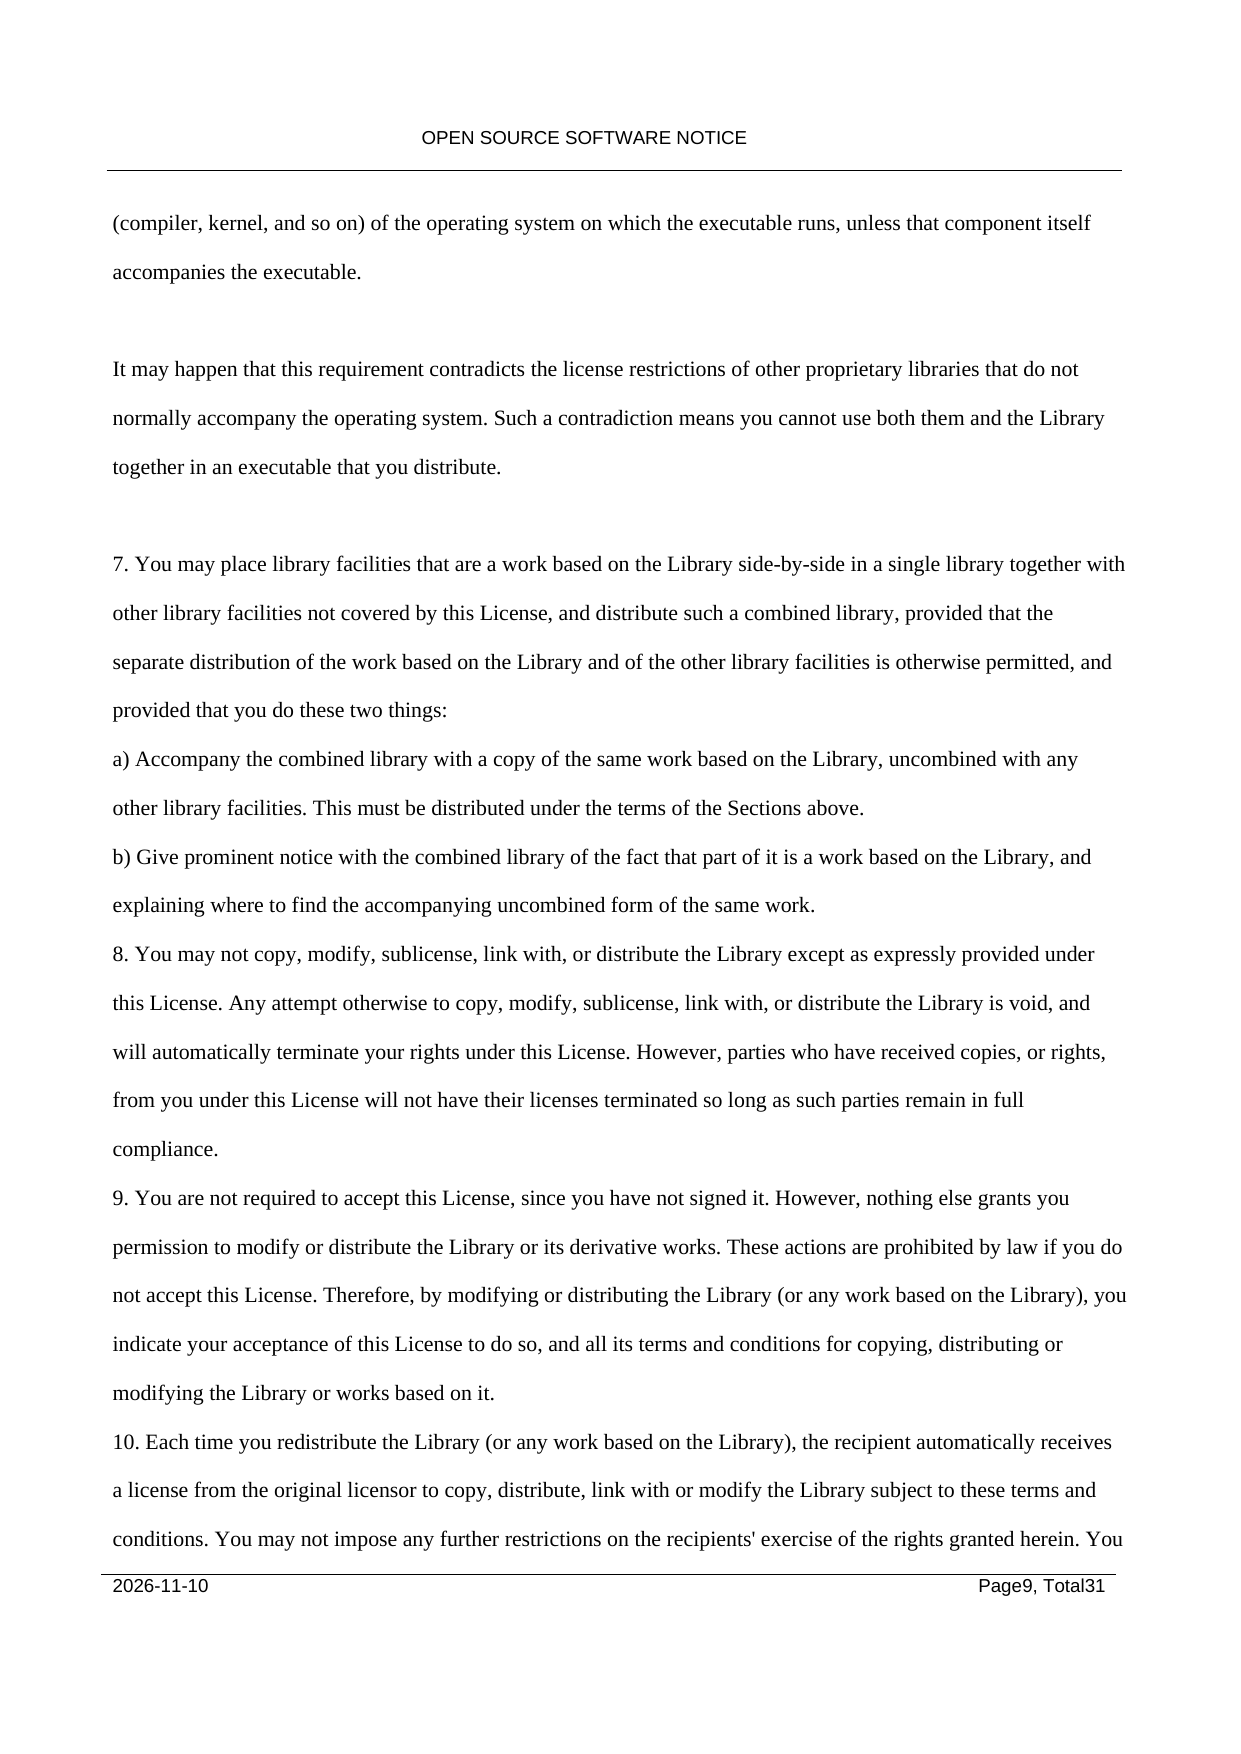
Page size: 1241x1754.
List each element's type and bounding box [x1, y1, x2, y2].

text [112, 206, 1128, 1555]
